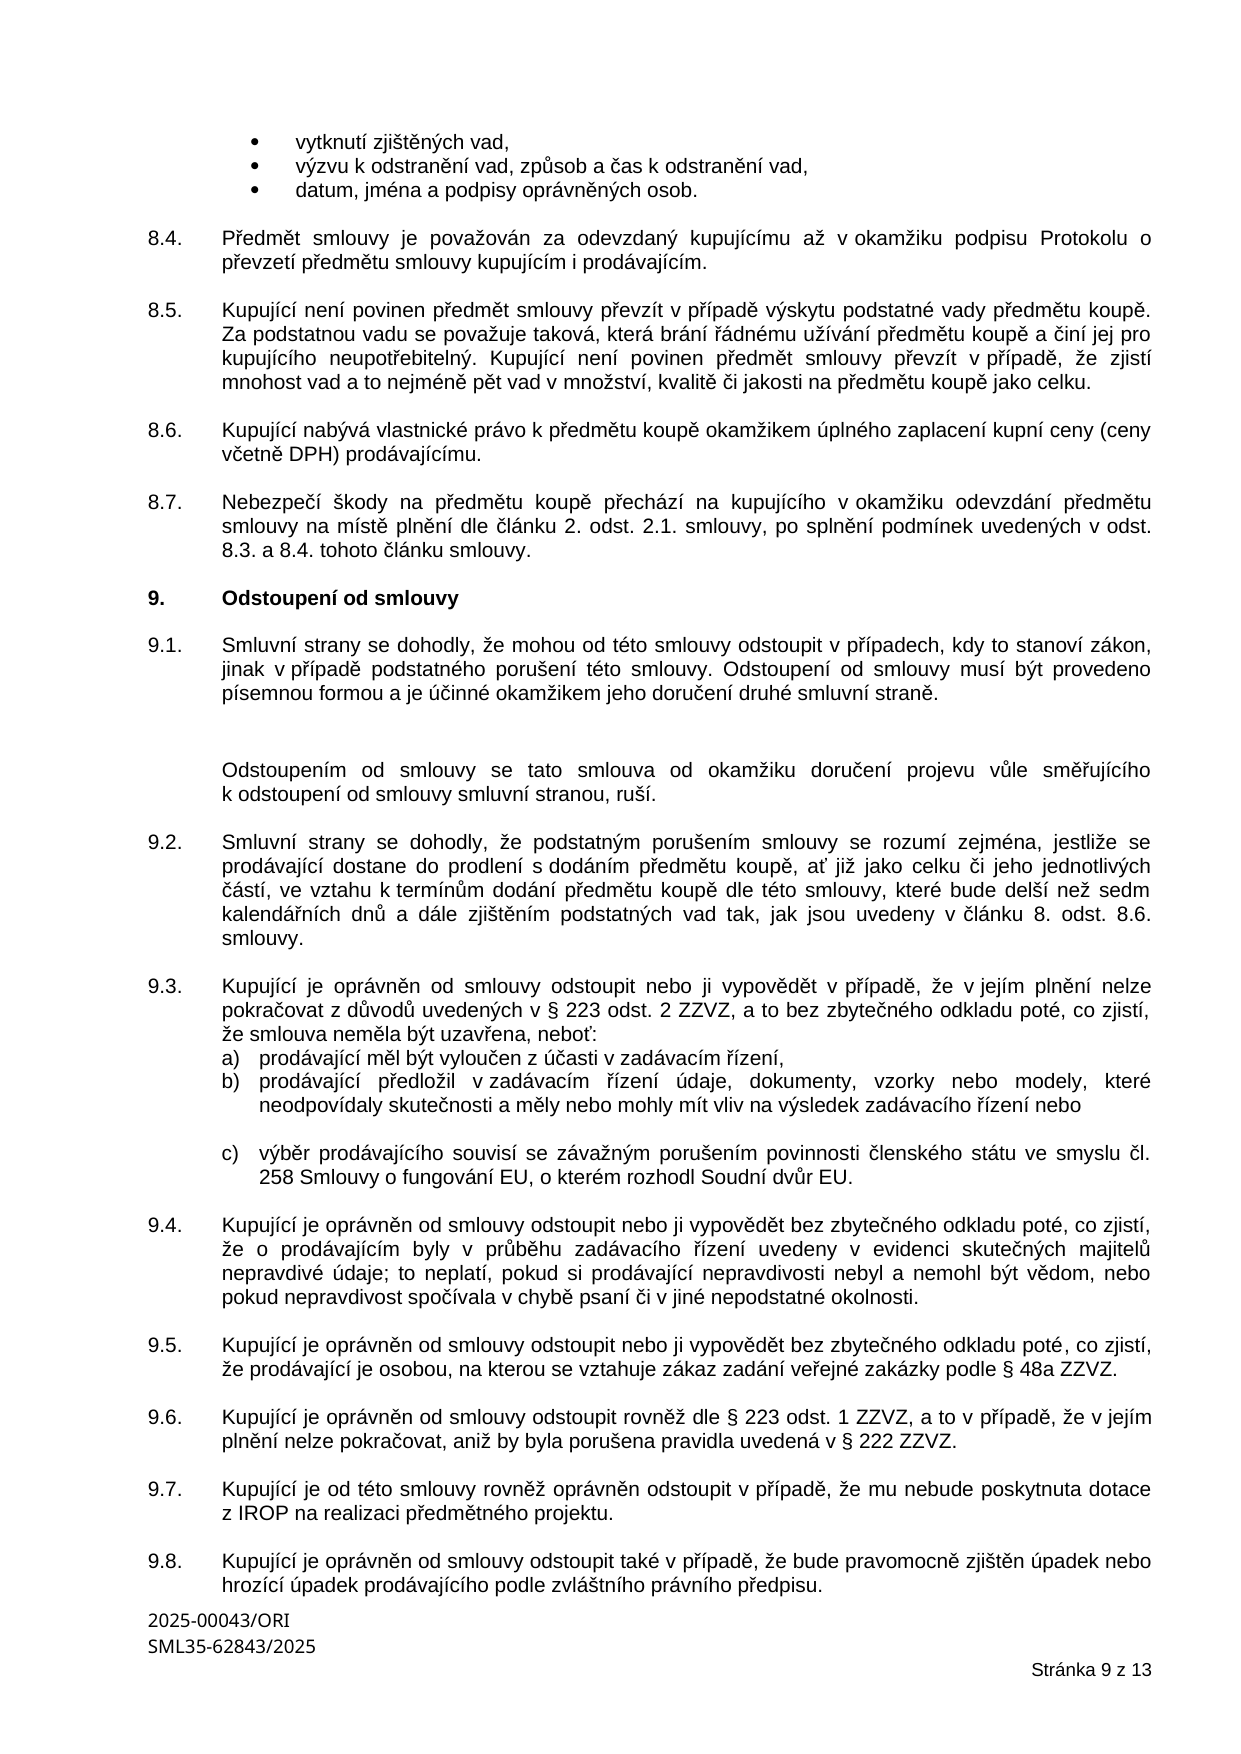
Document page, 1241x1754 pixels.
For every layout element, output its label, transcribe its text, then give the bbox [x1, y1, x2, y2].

list Kupující není povinen předmět smlouvy převzít v případě výskytu podstatné vady předmětu koupě. Za podstatnou vadu se považuje taková, která brání řádnému užívání předmětu koupě a činí jej pro kupujícího neupotřebitelný. Kupující není povinen předmět smlouvy převzít v případě, že zjistí mnohost vad a to nejméně pět vad v množství, kvalitě či jakosti na předmětu koupě jako celku. [148, 298, 1152, 394]
subtitle Odstoupením od smlouvy se tato smlouva od okamžiku doručení projevu vůle směřujícího k odstoupení od smlouvy smluvní stranou, ruší. [222, 758, 1152, 806]
list vytknutí zjištěných vad, [251, 130, 1152, 154]
list prodávající měl být vyloučen z účasti v zadávacím řízení, [221, 1045, 1152, 1069]
list prodávající předložil v zadávacím řízení údaje, dokumenty, vzorky nebo modely, které neodpovídaly skutečnosti a měly nebo mohly mít vliv na výsledek zadávacího řízení nebo [221, 1069, 1152, 1117]
list Kupující je od této smlouvy rovněž oprávněn odstoupit v případě, že mu nebude poskytnuta dotace z IROP na realizaci předmětného projektu. [148, 1477, 1152, 1524]
list Kupující je oprávněn od smlouvy odstoupit nebo ji vypovědět bez zbytečného odkladu poté, co zjistí, že o prodávajícím byly v průběhu zadávacího řízení uvedeny v evidenci skutečných majitelů nepravdivé údaje; to neplatí, pokud si prodávající nepravdivosti nebyl a nemohl být vědom, nebo pokud nepravdivost spočívala v chybě psaní či v jiné nepodstatné okolnosti. [148, 1213, 1152, 1309]
list výzvu k odstranění vad, způsob a čas k odstranění vad, [251, 154, 1152, 178]
list Kupující je oprávněn od smlouvy odstoupit rovněž dle § 223 odst. 1 ZZVZ, a to v případě, že v jejím plnění nelze pokračovat, aniž by byla porušena pravidla uvedená v § 222 ZZVZ. [148, 1405, 1152, 1453]
list Předmět smlouvy je považován za odevzdaný kupujícímu až v okamžiku podpisu Protokolu o převzetí předmětu smlouvy kupujícím i prodávajícím. [148, 226, 1152, 274]
list Kupující je oprávněn od smlouvy odstoupit nebo ji vypovědět bez zbytečného odkladu poté, co zjistí, že prodávající je osobou, na kterou se vztahuje zákaz zadání veřejné zakázky podle § 48a ZZVZ. [148, 1333, 1152, 1381]
list Nebezpečí škody na předmětu koupě přechází na kupujícího v okamžiku odevzdání předmětu smlouvy na místě plnění dle článku 2. odst. 2.1. smlouvy, po splnění podmínek uvedených v odst. 8.3. a 8.4. tohoto článku smlouvy. [148, 489, 1152, 561]
list Kupující nabývá vlastnické právo k předmětu koupě okamžikem úplného zaplacení kupní ceny (ceny včetně DPH) prodávajícímu. [148, 418, 1152, 466]
subtitle Smluvní strany se dohodly, že mohou od této smlouvy odstoupit v případech, kdy to stanoví zákon, jinak v případě podstatného porušení této smlouvy. Odstoupení od smlouvy musí být provedeno písemnou formou a je účinné okamžikem jeho doručení druhé smluvní straně. [148, 633, 1152, 705]
list Kupující je oprávněn od smlouvy odstoupit také v případě, že bude pravomocně zjištěn úpadek nebo hrozící úpadek prodávajícího podle zvláštního právního předpisu. [148, 1548, 1152, 1596]
list datum, jména a podpisy oprávněných osob. [251, 178, 1152, 202]
list výběr prodávajícího souvisí se závažným porušením povinnosti členského státu ve smyslu čl. 258 Smlouvy o fungování EU, o kterém rozhodl Soudní dvůr EU. [221, 1141, 1152, 1189]
list Smluvní strany se dohodly, že podstatným porušením smlouvy se rozumí zejména, jestliže se prodávající dostane do prodlení s dodáním předmětu koupě, ať již jako celku či jeho jednotlivých částí, ve vztahu k termínům dodání předmětu koupě dle této smlouvy, které bude delší než sedm kalendářních dnů a dále zjištěním podstatných vad tak, jak jsou uvedeny v článku 8. odst. 8.6. smlouvy. [148, 830, 1152, 949]
list Kupující je oprávněn od smlouvy odstoupit nebo ji vypovědět v případě, že v jejím plnění nelze pokračovat z důvodů uvedených v § 223 odst. 2 ZZVZ, a to bez zbytečného odkladu poté, co zjistí, že smlouva neměla být uzavřena, neboť: [148, 973, 1152, 1045]
list Odstoupení od smlouvy [148, 585, 1122, 609]
